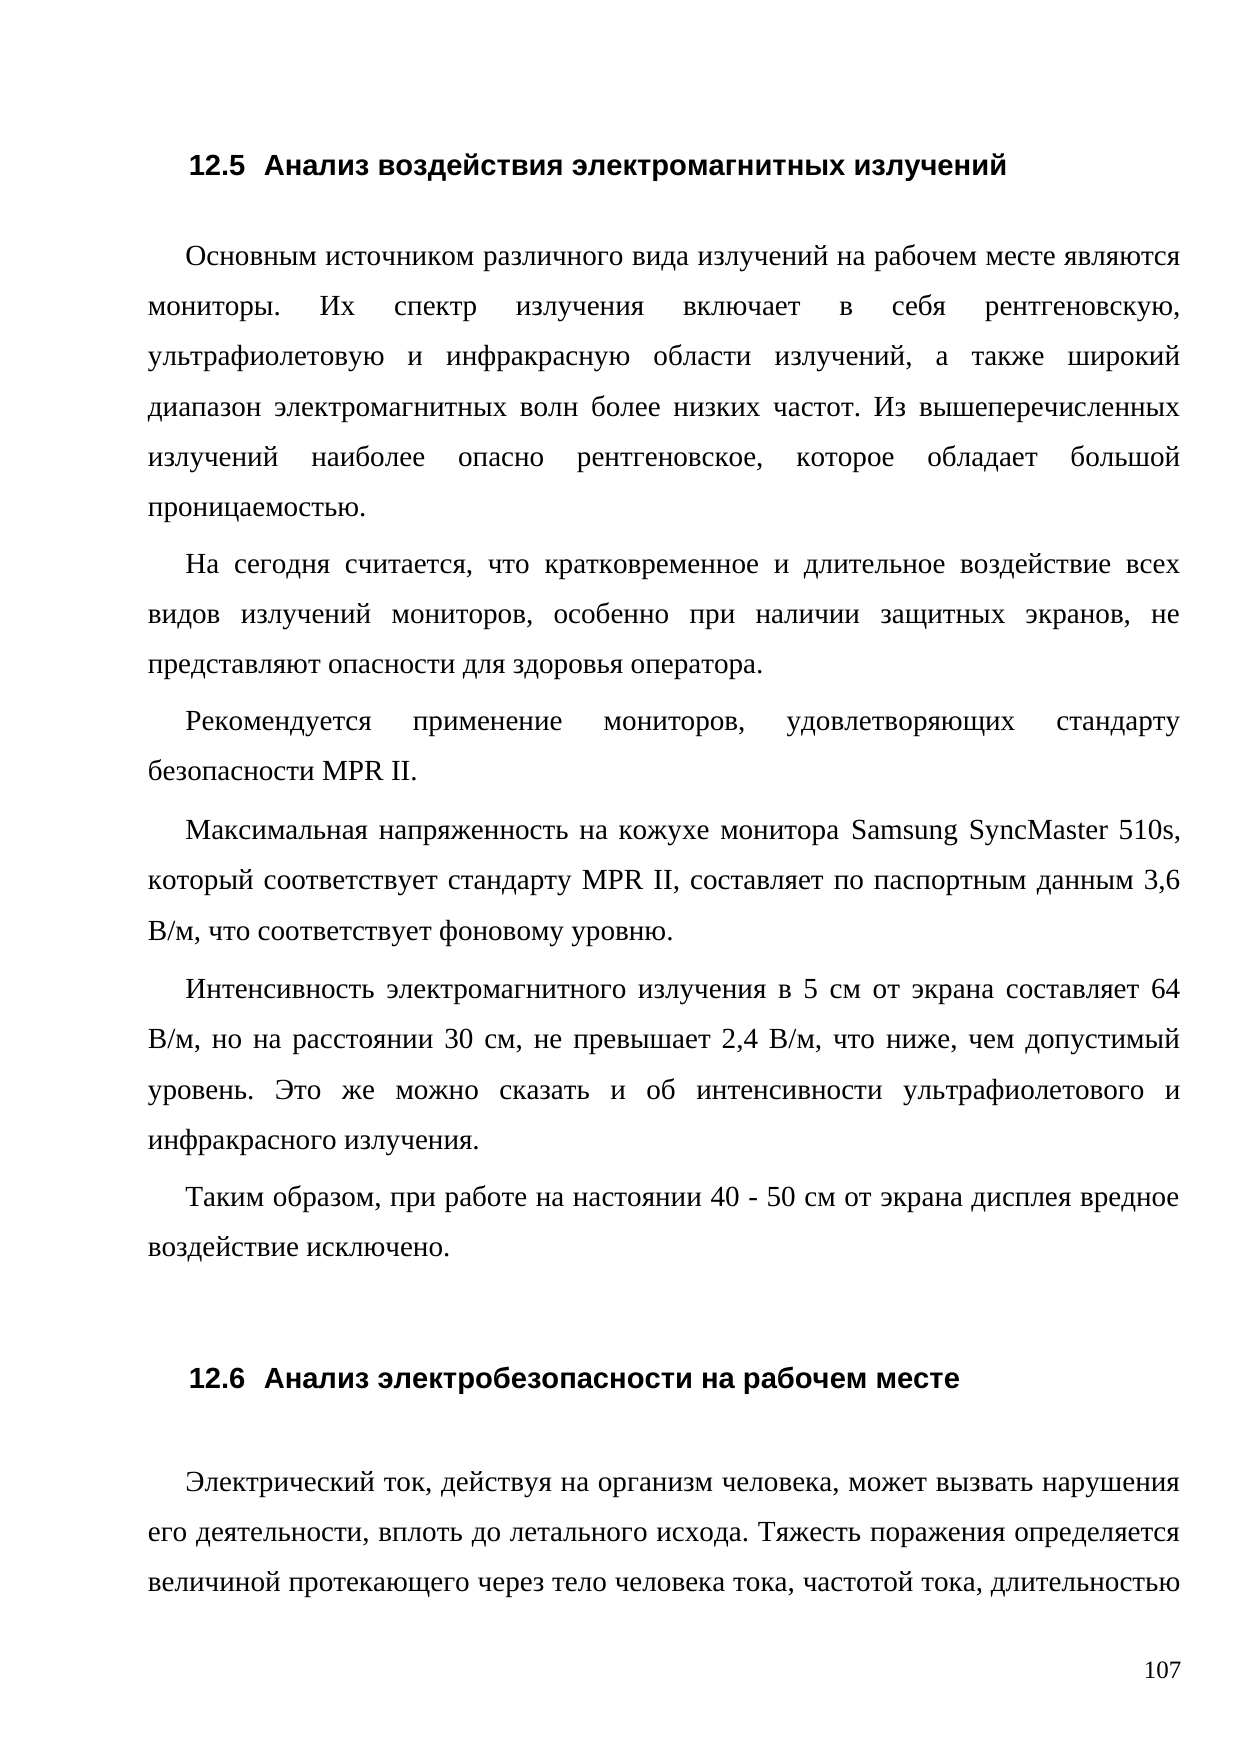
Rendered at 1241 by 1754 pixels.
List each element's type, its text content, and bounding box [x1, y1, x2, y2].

text Рекомендуется применение мониторов, удовлетворяющих стандарту безопасности MPR II. [148, 703, 1181, 787]
text Максимальная напряженность на кожухе монитора Samsung SyncMaster 510s, который соответствует стандарту MPR II, составляет по паспортным данным 3,6 В/м, что соответствует фоновому уровню. [148, 812, 1181, 946]
text Основным источником различного вида излучений на рабочем месте являются мониторы. Их спектр излучения включает в себя рентгеновскую, ультрафиолетовую и инфракрасную области излучений, а также широкий диапазон электромагнитных волн более низких частот. Из вышеперечисленных излучений наиболее опасно рентгеновское, которое обладает большой проницаемостью. [148, 238, 1181, 523]
text Таким образом, при работе на настоянии 40 - 50 см от экрана дисплея вредное воздействие исключено. [148, 1179, 1181, 1263]
subtitle Анализ электробезопасности на рабочем месте [188, 1361, 1181, 1394]
subtitle Анализ воздействия электромагнитных излучений [188, 148, 1181, 181]
text На сегодня считается, что кратковременное и длительное воздействие всех видов излучений мониторов, особенно при наличии защитных экранов, не представляют опасности для здоровья оператора. [148, 546, 1181, 680]
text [148, 1464, 1181, 1598]
text Интенсивность электромагнитного излучения в 5 см от экрана составляет 64 В/м, но на расстоянии 30 см, не превышает 2,4 В/м, что ниже, чем допустимый уровень. Это же можно сказать и об интенсивности ультрафиолетового и инфракрасного излучения. [148, 971, 1181, 1156]
